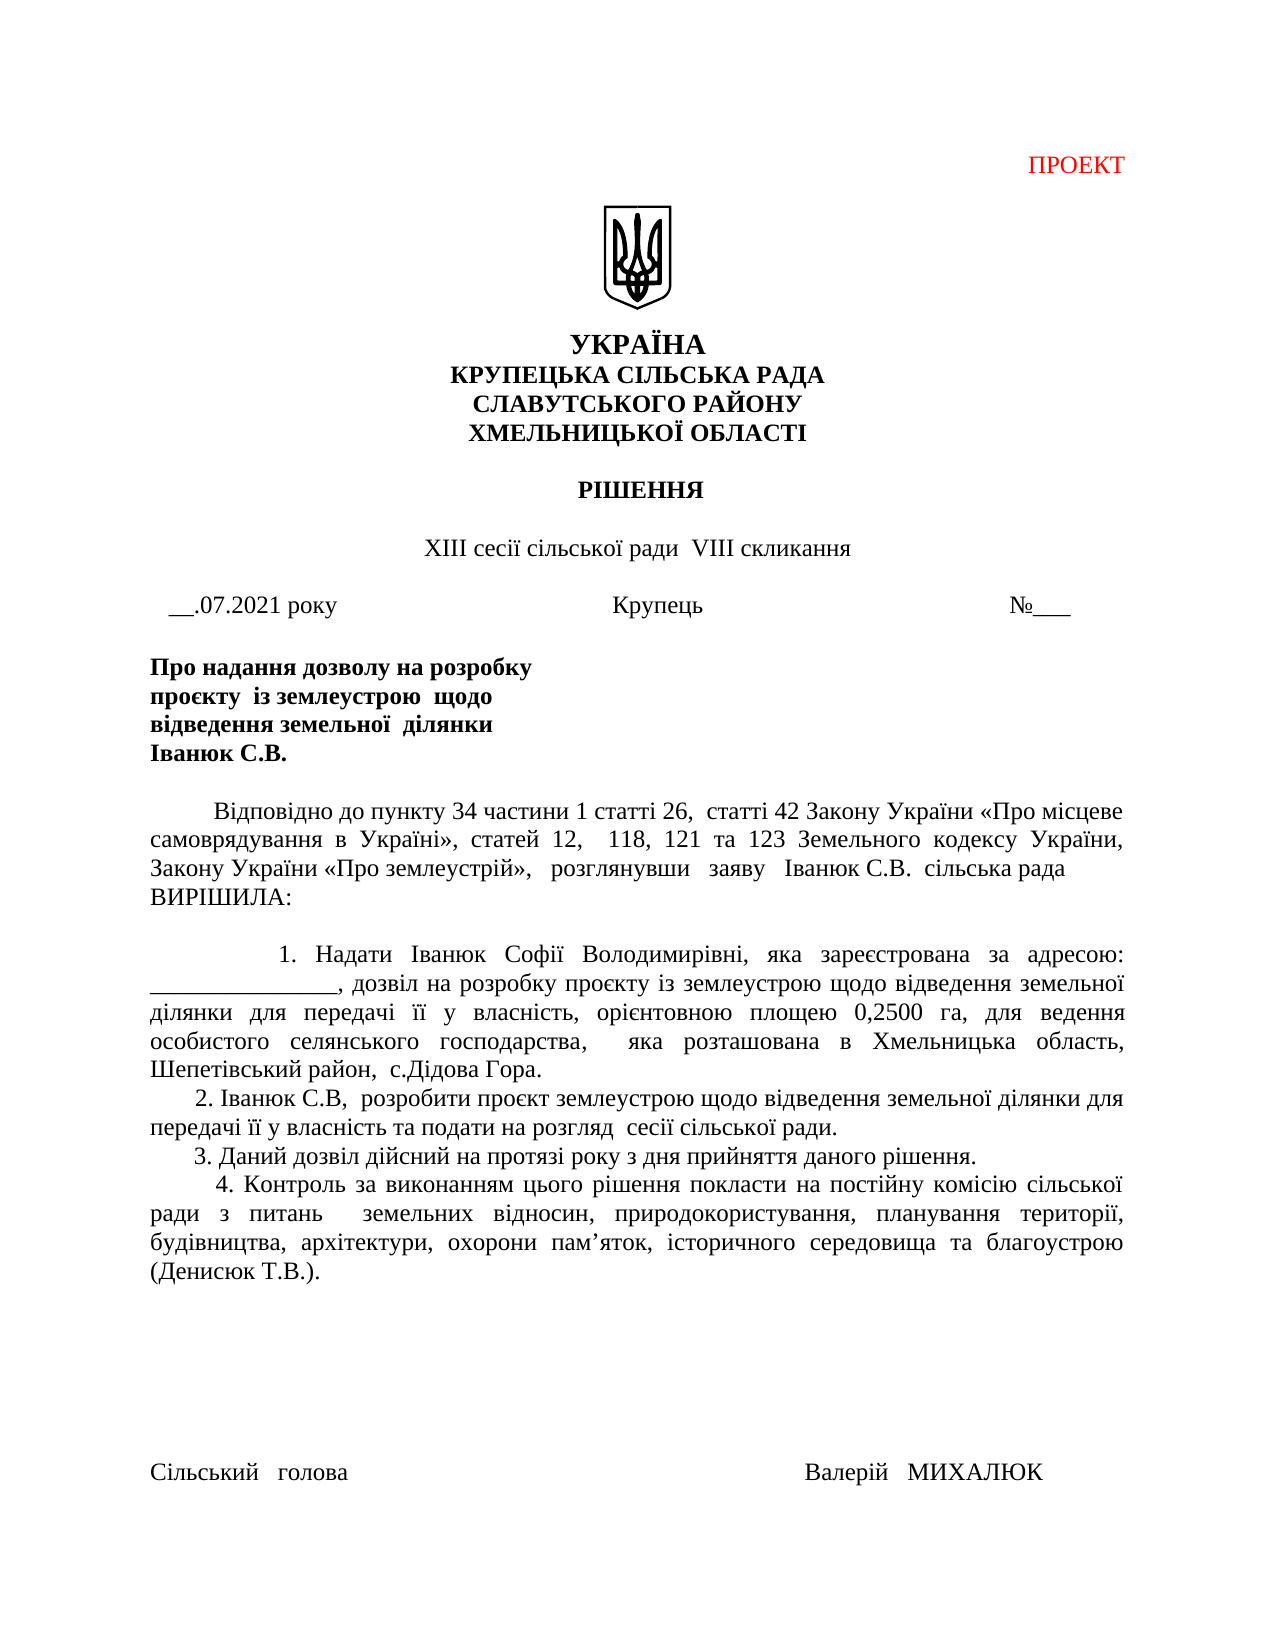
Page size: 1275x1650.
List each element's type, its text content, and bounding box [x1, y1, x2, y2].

text Іванюк С.В. [150, 738, 1125, 767]
text проєкту із землеустрою щодо [150, 681, 1125, 709]
text КРУПЕЦЬКА СІЛЬСЬКА РАДА [150, 360, 1125, 389]
text відведення земельної ділянки [150, 709, 1125, 738]
text ПРОЕКТ [150, 150, 1125, 179]
text 2. Іванюк С.В, розробити проєкт землеустрою щодо відведення земельної ділянки для передачі її у власність та подати на розгляд сесії сільської ради. [150, 1083, 1125, 1141]
text РІШЕННЯ [150, 475, 1125, 504]
text УКРАЇНА [150, 327, 1125, 360]
text ВИРІШИЛА: [150, 882, 1125, 911]
text __.07.2021 року Крупець №___ [150, 590, 1125, 619]
text Про надання дозволу на розробку [150, 652, 1125, 681]
text 4. Контроль за виконанням цього рішення покласти на постійну комісію сільської ради з питань земельних відносин, природокористування, планування території, будівництва, архітектури, охорони пам’яток, історичного середовища та благоустрою (Денисюк Т.В.). [150, 1169, 1125, 1284]
text 3. Даний дозвіл дійсний на протязі року з дня прийняття даного рішення. [150, 1141, 1125, 1169]
text 1. Надати Іванюк Софії Володимирівні, яка зареєстрована за адресою: _______________, дозвіл на розробку проєкту із землеустрою щодо відведення земельної ділянки для передачі її у власність, орієнтовною площею 0,2500 га, для ведення особистого селянського господарства, яка розташована в Хмельницька область, Шепетівський район, с.Дідова Гора. [150, 939, 1125, 1083]
text Сільський голова Валерій МИХАЛЮК [150, 1457, 1125, 1486]
text СЛАВУТСЬКОГО РАЙОНУ [150, 389, 1125, 418]
text ХМЕЛЬНИЦЬКОЇ ОБЛАСТІ [150, 418, 1125, 447]
text ХІІI сесії сільської ради VІІІ скликання [150, 533, 1125, 562]
text Відповідно до пункту 34 частини 1 статті 26, статті 42 Закону України «Про місцеве самоврядування в Україні», статей 12, 118, 121 та 123 Земельного кодексу України, Закону України «Про землеустрій», розглянувши заяву Іванюк С.В. сільська рада [150, 796, 1125, 882]
